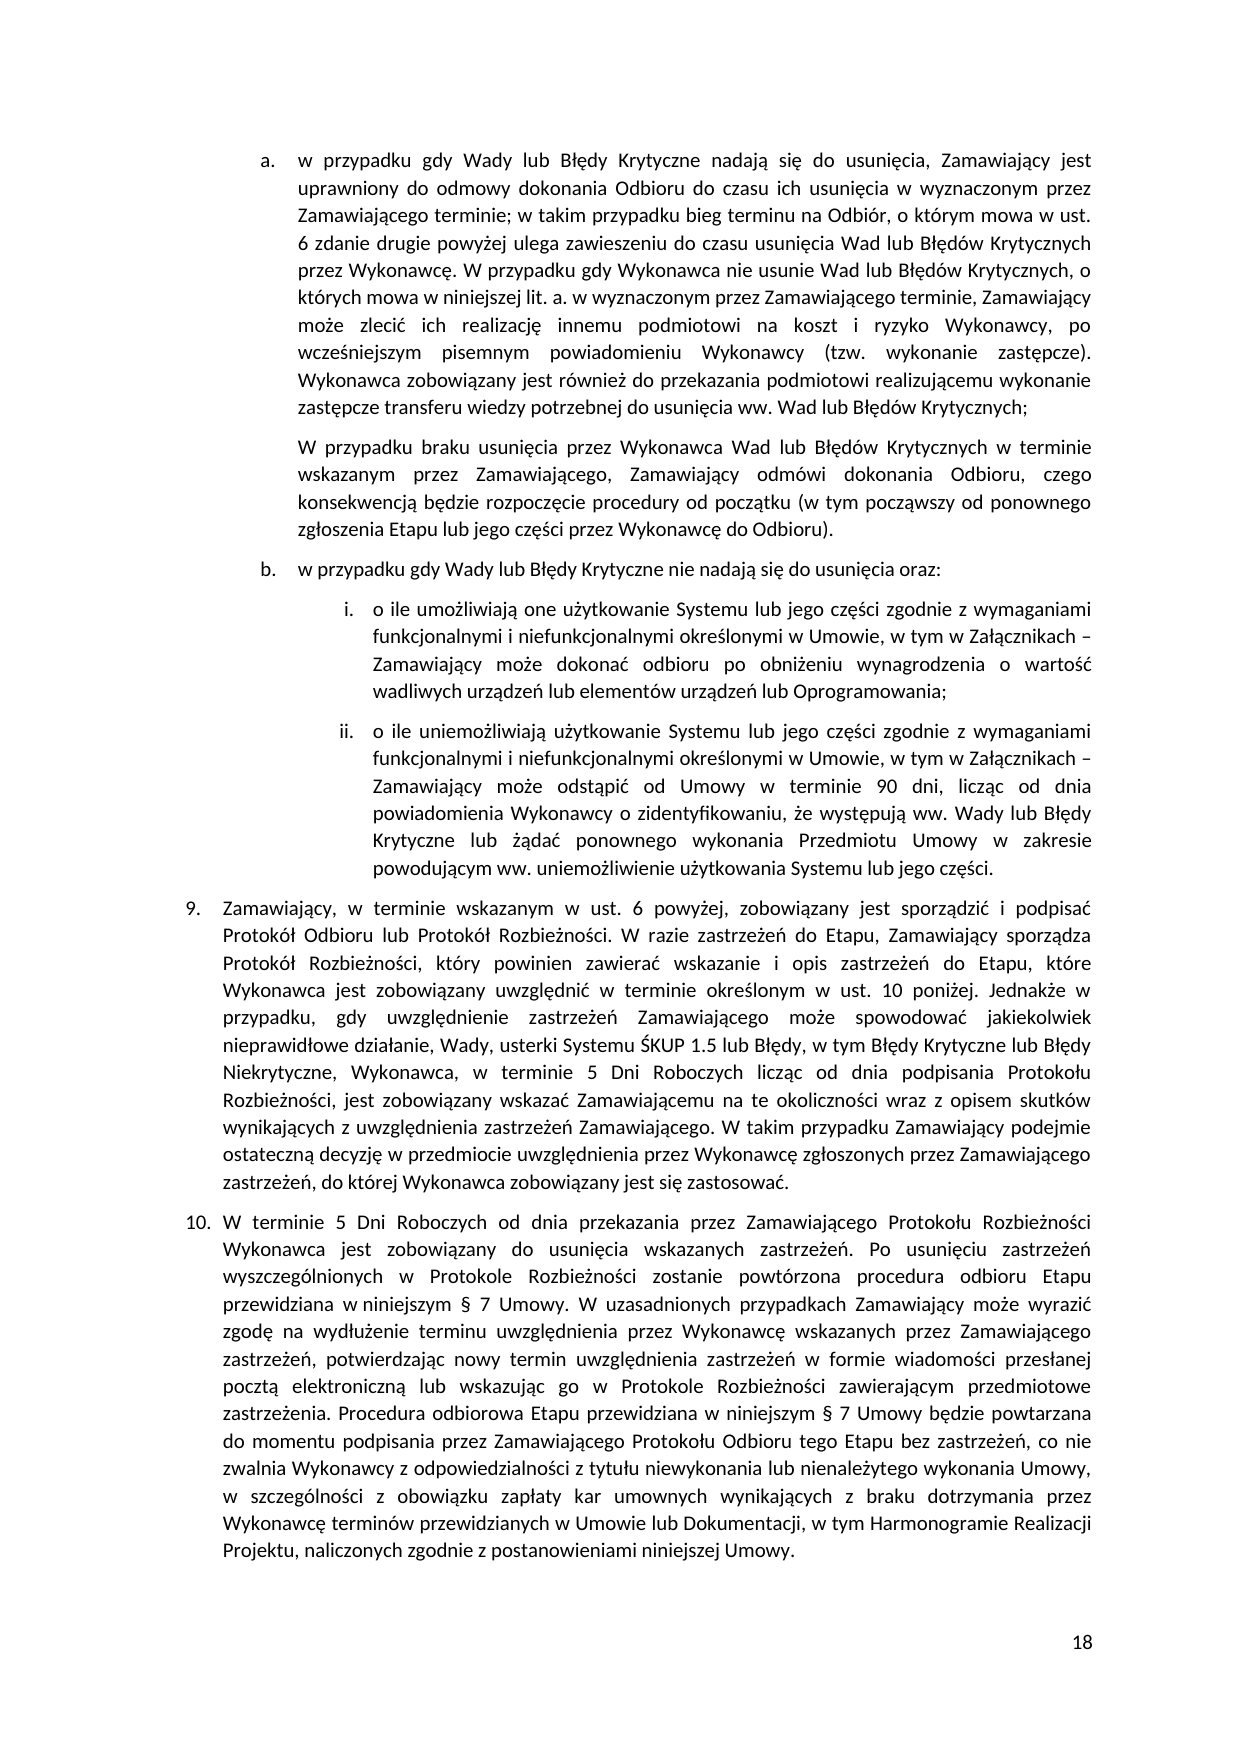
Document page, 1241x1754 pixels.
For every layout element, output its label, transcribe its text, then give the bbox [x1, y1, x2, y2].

list o ile umożliwiają one użytkowanie Systemu lub jego części zgodnie z wymaganiami funkcjonalnymi i niefunkcjonalnymi określonymi w Umowie, w tym w Załącznikach – Zamawiający może dokonać odbioru po obniżeniu wynagrodzenia o wartość wadliwych urządzeń lub elementów urządzeń lub Oprogramowania; [354, 596, 1093, 704]
list W przypadku braku usunięcia przez Wykonawca Wad lub Błędów Krytycznych w terminie wskazanym przez Zamawiającego, Zamawiający odmówi dokonania Odbioru, czego konsekwencją będzie rozpoczęcie procedury od początku (w tym począwszy od ponownego zgłoszenia Etapu lub jego części przez Wykonawcę do Odbioru). [298, 434, 1093, 542]
list w przypadku gdy Wady lub Błędy Krytyczne nie nadają się do usunięcia oraz: [260, 556, 1093, 582]
list Zamawiający, w terminie wskazanym w ust. 6 powyżej, zobowiązany jest sporządzić i podpisać Protokół Odbioru lub Protokół Rozbieżności. W razie zastrzeżeń do Etapu, Zamawiający sporządza Protokół Rozbieżności, który powinien zawierać wskazanie i opis zastrzeżeń do Etapu, które Wykonawca jest zobowiązany uwzględnić w terminie określonym w ust. 10 poniżej. Jednakże w przypadku, gdy uwzględnienie zastrzeżeń Zamawiającego może spowodować jakiekolwiek nieprawidłowe działanie, Wady, usterki Systemu ŚKUP 1.5 lub Błędy, w tym Błędy Krytyczne lub Błędy Niekrytyczne, Wykonawca, w terminie 5 Dni Roboczych licząc od dnia podpisania Protokołu Rozbieżności, jest zobowiązany wskazać Zamawiającemu na te okoliczności wraz z opisem skutków wynikających z uwzględnienia zastrzeżeń Zamawiającego. W takim przypadku Zamawiający podejmie ostateczną decyzję w przedmiocie uwzględnienia przez Wykonawcę zgłoszonych przez Zamawiającego zastrzeżeń, do której Wykonawca zobowiązany jest się zastosować. [185, 895, 1093, 1194]
list W terminie 5 Dni Roboczych od dnia przekazania przez Zamawiającego Protokołu Rozbieżności Wykonawca jest zobowiązany do usunięcia wskazanych zastrzeżeń. Po usunięciu zastrzeżeń wyszczególnionych w Protokole Rozbieżności zostanie powtórzona procedura odbioru Etapu przewidziana w niniejszym § 7 Umowy. W uzasadnionych przypadkach Zamawiający może wyrazić zgodę na wydłużenie terminu uwzględnienia przez Wykonawcę wskazanych przez Zamawiającego zastrzeżeń, potwierdzając nowy termin uwzględnienia zastrzeżeń w formie wiadomości przesłanej pocztą elektroniczną lub wskazując go w Protokole Rozbieżności zawierającym przedmiotowe zastrzeżenia. Procedura odbiorowa Etapu przewidziana w niniejszym § 7 Umowy będzie powtarzana do momentu podpisania przez Zamawiającego Protokołu Odbioru tego Etapu bez zastrzeżeń, co nie zwalnia Wykonawcy z odpowiedzialności z tytułu niewykonania lub nienależytego wykonania Umowy, w szczególności z obowiązku zapłaty kar umownych wynikających z braku dotrzymania przez Wykonawcę terminów przewidzianych w Umowie lub Dokumentacji, w tym Harmonogramie Realizacji Projektu, naliczonych zgodnie z postanowieniami niniejszej Umowy. [185, 1209, 1093, 1563]
list w przypadku gdy Wady lub Błędy Krytyczne nadają się do usunięcia, Zamawiający jest uprawniony do odmowy dokonania Odbioru do czasu ich usunięcia w wyznaczonym przez Zamawiającego terminie; w takim przypadku bieg terminu na Odbiór, o którym mowa w ust. 6 zdanie drugie powyżej ulega zawieszeniu do czasu usunięcia Wad lub Błędów Krytycznych przez Wykonawcę. W przypadku gdy Wykonawca nie usunie Wad lub Błędów Krytycznych, o których mowa w niniejszej lit. a. w wyznaczonym przez Zamawiającego terminie, Zamawiający może zlecić ich realizację innemu podmiotowi na koszt i ryzyko Wykonawcy, po wcześniejszym pisemnym powiadomieniu Wykonawcy (tzw. wykonanie zastępcze). Wykonawca zobowiązany jest również do przekazania podmiotowi realizującemu wykonanie zastępcze transferu wiedzy potrzebnej do usunięcia ww. Wad lub Błędów Krytycznych; [260, 148, 1093, 419]
list o ile uniemożliwiają użytkowanie Systemu lub jego części zgodnie z wymaganiami funkcjonalnymi i niefunkcjonalnymi określonymi w Umowie, w tym w Załącznikach – Zamawiający może odstąpić od Umowy w terminie 90 dni, licząc od dnia powiadomienia Wykonawcy o zidentyfikowaniu, że występują ww. Wady lub Błędy Krytyczne lub żądać ponownego wykonania Przedmiotu Umowy w zakresie powodującym ww. uniemożliwienie użytkowania Systemu lub jego części. [354, 718, 1093, 881]
